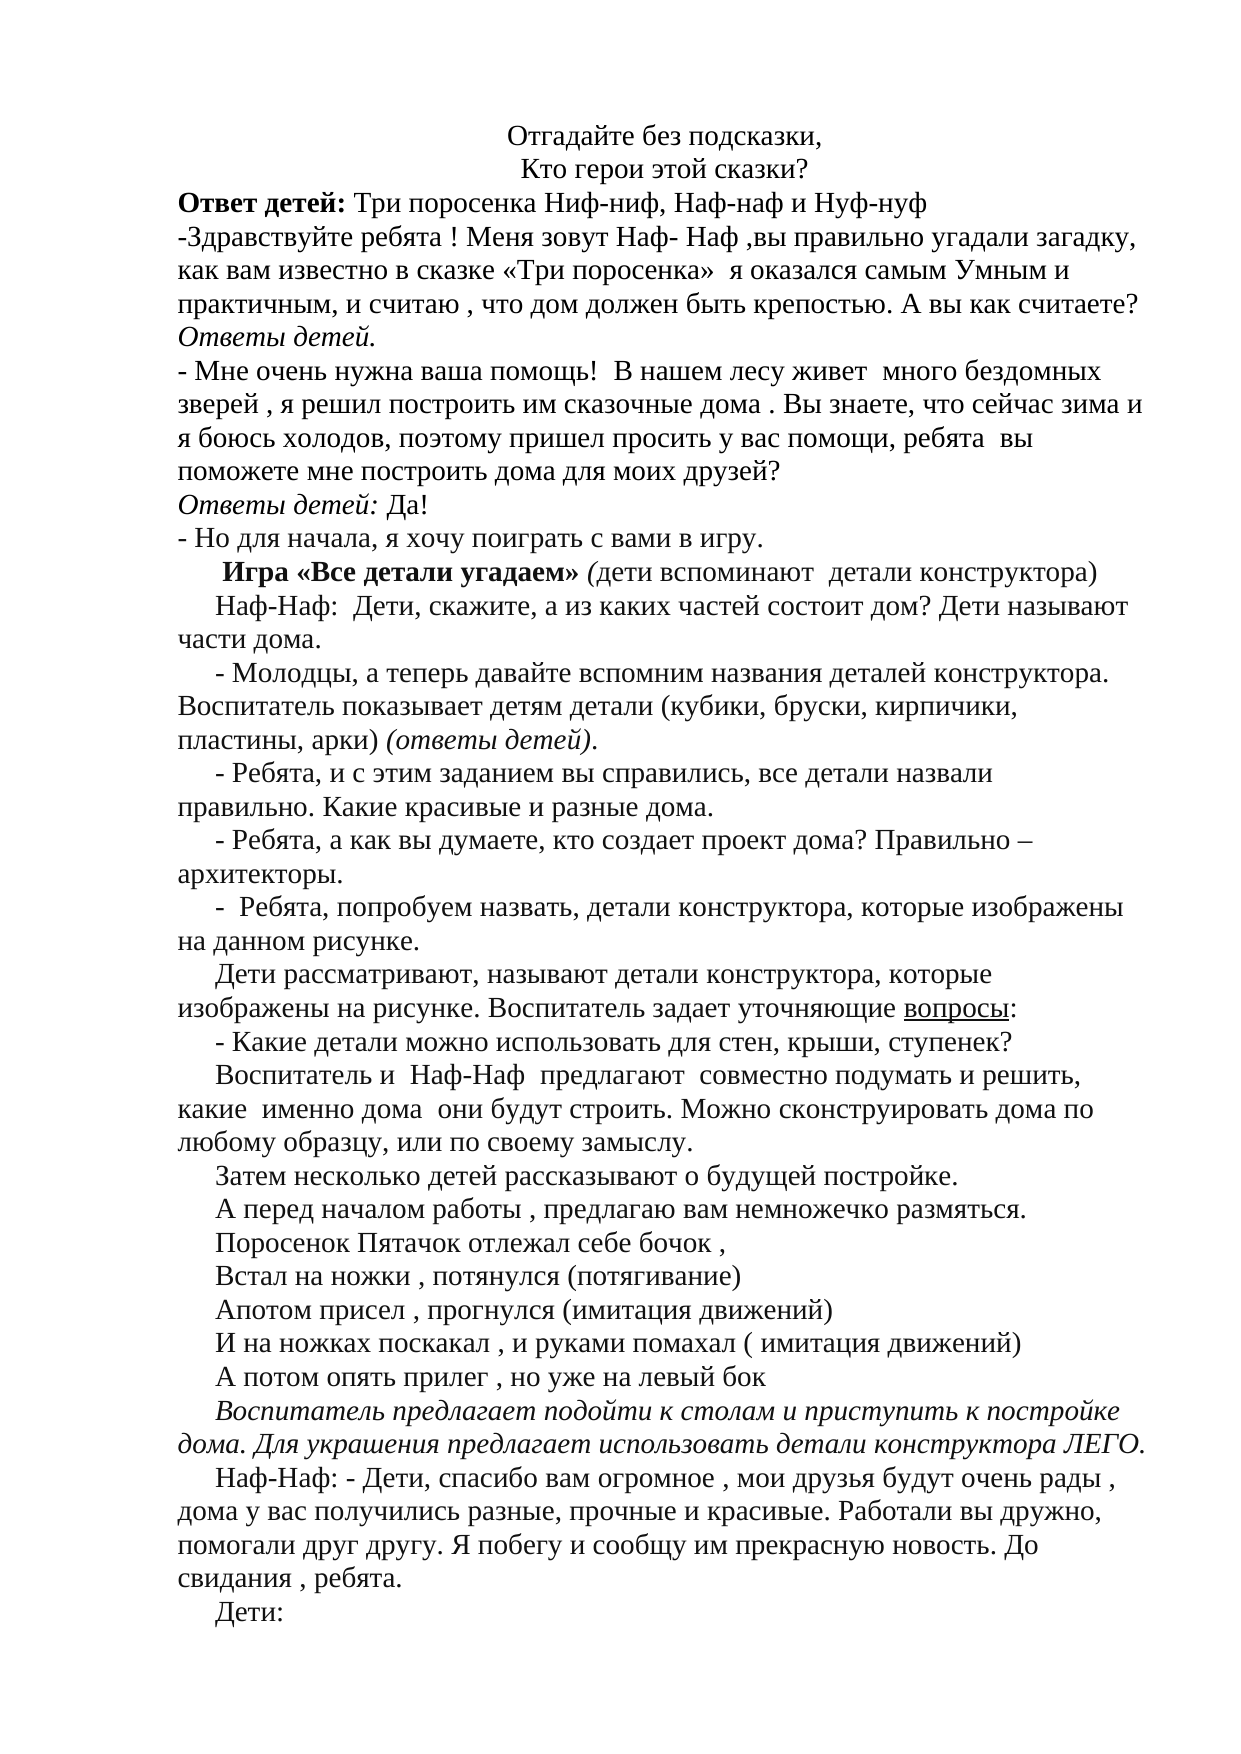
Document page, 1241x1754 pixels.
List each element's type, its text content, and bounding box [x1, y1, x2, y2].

text - Но для начала, я хочу поиграть с вами в игру. [177, 521, 1152, 554]
text - Ребята, и с этим заданием вы справились, все детали назвали правильно. Какие красивые и разные дома. [177, 755, 1152, 822]
text Апотом присел , прогнулся (имитация движений) [177, 1292, 1152, 1326]
text Поросенок Пятачок отлежал себе бочок , [177, 1225, 1152, 1258]
text Воспитатель и Наф-Наф предлагают совместно подумать и решить, какие именно дома они будут строить. Можно сконструировать дома по любому образцу, или по своему замыслу. [177, 1057, 1152, 1158]
text Встал на ножки , потянулся (потягивание) [177, 1258, 1152, 1292]
text Игра «Все детали угадаем» (дети вспоминают детали конструктора) [177, 554, 1152, 588]
text - Какие детали можно использовать для стен, крыши, ступенек? [177, 1024, 1152, 1057]
text Наф-Наф: Дети, скажите, а из каких частей состоит дом? Дети называют части дома. [177, 588, 1152, 655]
text - Ребята, попробуем назвать, детали конструктора, которые изображены на данном рисунке. [177, 889, 1152, 957]
text Наф-Наф: - Дети, спасибо вам огромное , мои друзья будут очень рады , дома у вас получились разные, прочные и красивые. Работали вы дружно, помогали друг другу. Я побегу и сообщу им прекрасную новость. До свидания , ребята. [177, 1460, 1152, 1594]
text Отгадайте без подсказки, [177, 118, 1152, 152]
text Ответ детей: Три поросенка Ниф-ниф, Наф-наф и Нуф-нуф [177, 185, 1152, 219]
text Ответы детей. [177, 319, 1152, 353]
text - Молодцы, а теперь давайте вспомним названия деталей конструктора. Воспитатель показывает детям детали (кубики, бруски, кирпичики, пластины, арки) (ответы детей). [177, 655, 1152, 755]
text Затем несколько детей рассказывают о будущей постройке. [177, 1158, 1152, 1191]
text - Ребята, а как вы думаете, кто создает проект дома? Правильно – архитекторы. [177, 822, 1152, 889]
text А потом опять прилег , но уже на левый бок [177, 1359, 1152, 1393]
text Дети рассматривают, называют детали конструктора, которые изображены на рисунке. Воспитатель задает уточняющие вопросы: [177, 957, 1152, 1024]
text А перед началом работы , предлагаю вам немножечко размяться. [177, 1191, 1152, 1225]
text И на ножках поскакал , и руками помахал ( имитация движений) [177, 1326, 1152, 1359]
text Кто герои этой сказки? [177, 152, 1152, 185]
text Воспитатель предлагает подойти к столам и приступить к постройке дома. Для украшения предлагает использовать детали конструктора ЛЕГО. [177, 1393, 1152, 1460]
text Ответы детей: Да! [177, 487, 1152, 521]
text -Здравствуйте ребята ! Меня зовут Наф- Наф ,вы правильно угадали загадку, как вам известно в сказке «Три поросенка» я оказался самым Умным и практичным, и считаю , что дом должен быть крепостью. А вы как считаете? [177, 219, 1152, 319]
text Дети: [177, 1594, 1152, 1627]
text - Мне очень нужна ваша помощь! В нашем лесу живет много бездомных зверей , я решил построить им сказочные дома . Вы знаете, что сейчас зима и я боюсь холодов, поэтому пришел просить у вас помощи, ребята вы поможете мне построить дома для моих друзей? [177, 353, 1152, 487]
